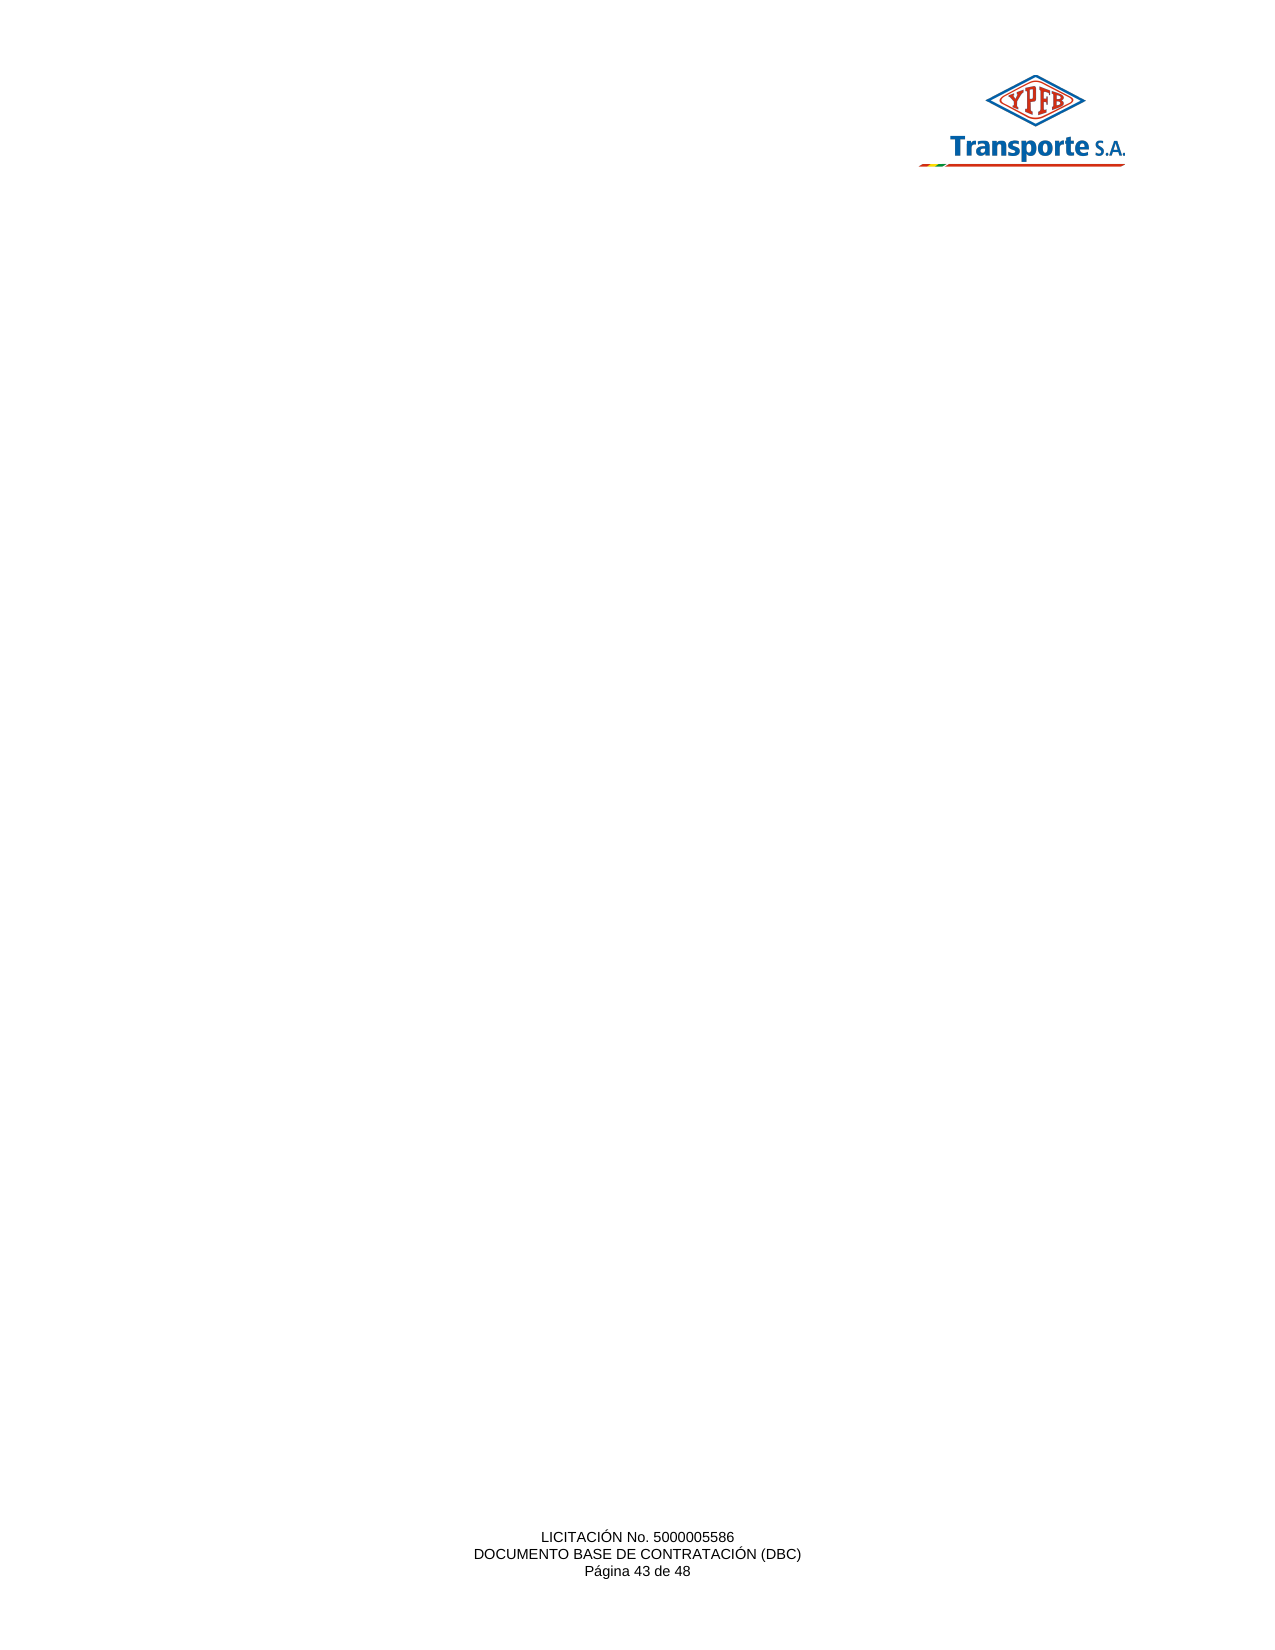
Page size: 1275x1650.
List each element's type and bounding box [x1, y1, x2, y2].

picture [918, 75, 1125, 167]
